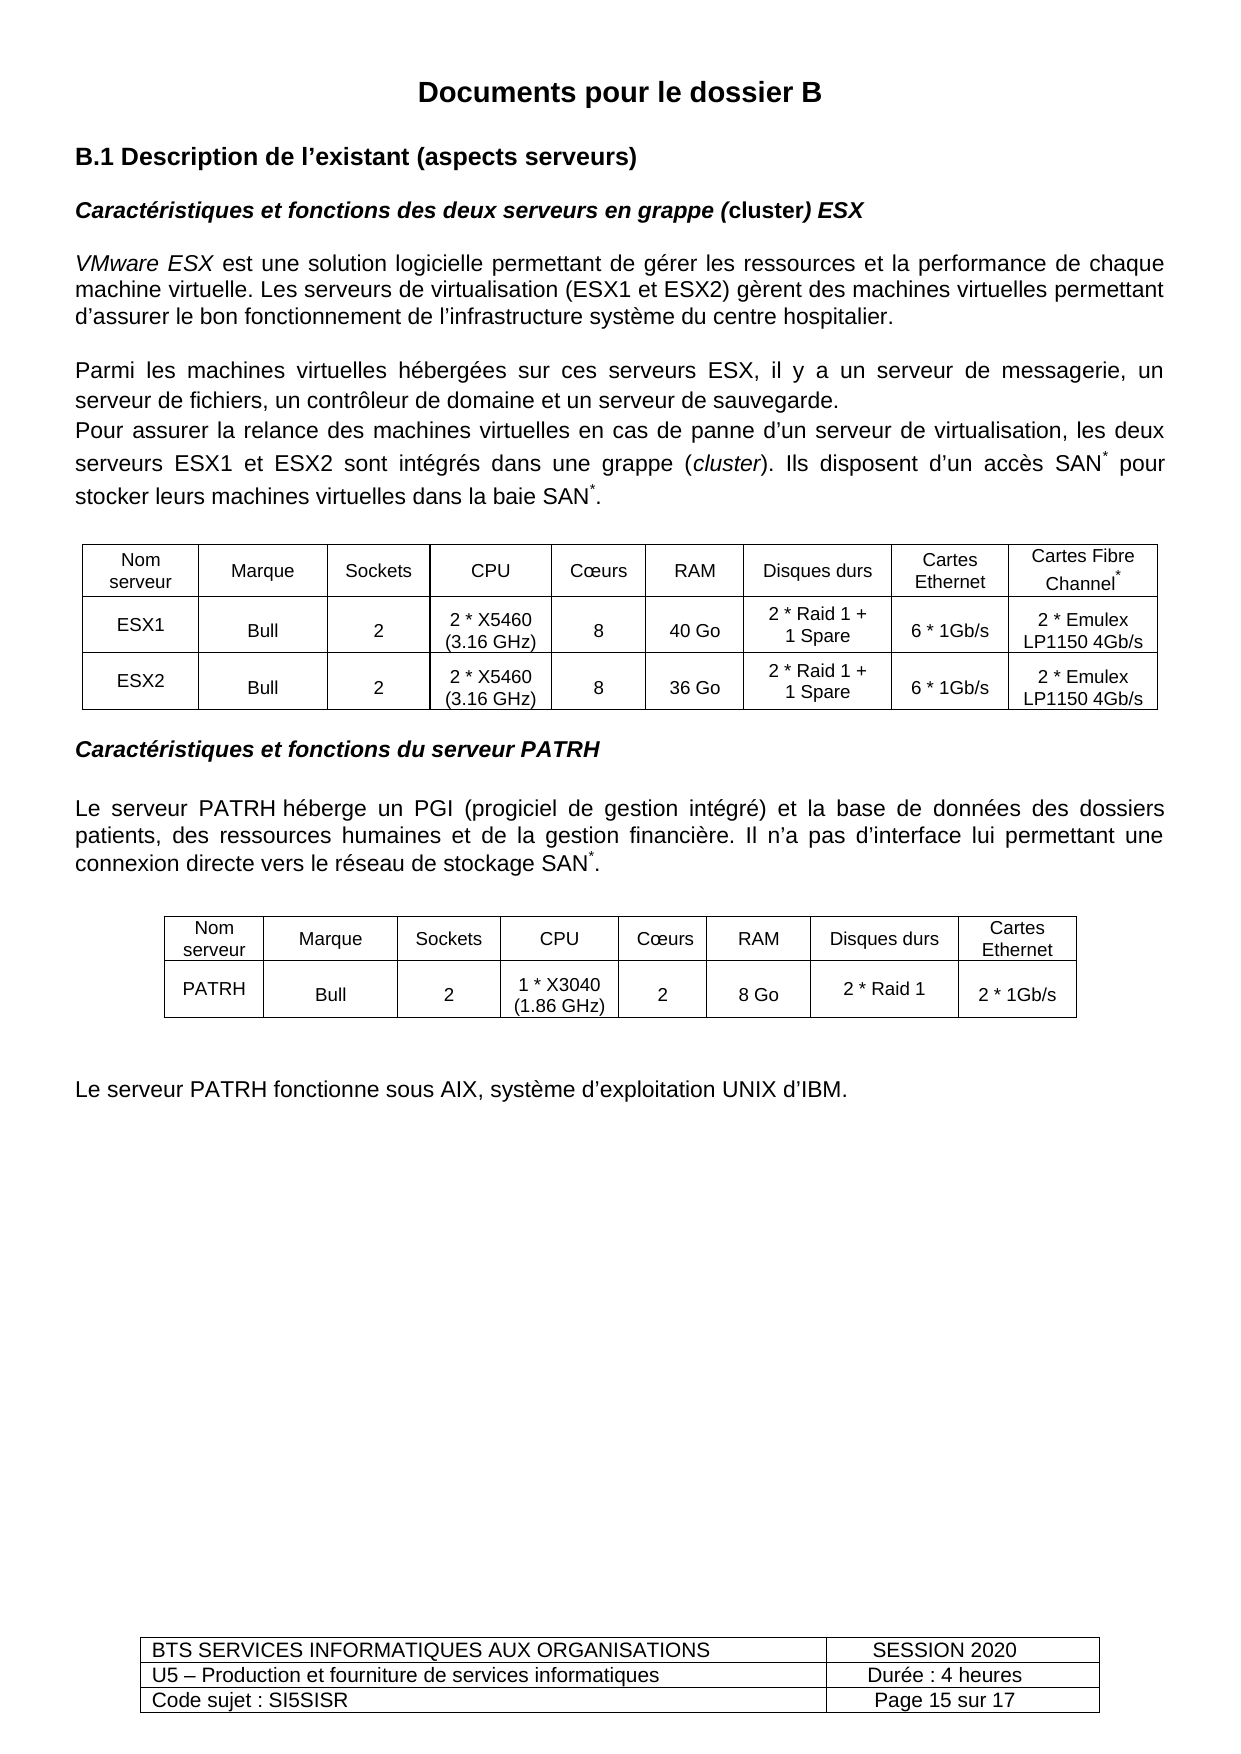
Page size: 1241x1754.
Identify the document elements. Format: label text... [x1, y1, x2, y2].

table_cell 2 [328, 653, 429, 709]
table_cell 2 * X5460 (3.16 GHz) [431, 653, 551, 709]
table_header RAM [707, 917, 810, 960]
table_header Cœurs [552, 545, 645, 596]
table_cell PATRH [165, 961, 263, 1017]
text Pour assurer la relance des machines virtuelles en cas de panne d’un serveur de virtualisation, les deux serveurs ESX1 et ESX2 sont intégrés dans une grappe (cluster). Ils disposent d’un accès SAN* pour stocker leurs machines virtuelles dans la baie SAN*. [75, 417, 1165, 510]
table_header Disques durs [744, 545, 891, 596]
table_cell 2 * Raid 1 + 1 Spare [744, 597, 891, 652]
table_header Cartes Ethernet [892, 545, 1008, 596]
table_cell 2 * Raid 1 + 1 Spare [744, 653, 891, 709]
table_header Cartes Fibre Channel* [1009, 545, 1157, 596]
table_cell 1 * X3040 (1.86 GHz) [501, 961, 618, 1017]
table_header Nom serveur [83, 545, 198, 596]
table_cell 2 [328, 597, 429, 652]
text Documents pour le dossier B [75, 75, 1165, 108]
table_header RAM [646, 545, 743, 596]
table_header Sockets [328, 545, 429, 596]
table_header Nom serveur [165, 917, 263, 960]
table_cell 2 * Raid 1 [811, 961, 958, 1017]
table_cell 6 * 1Gb/s [892, 653, 1008, 709]
table_cell ESX2 [83, 653, 198, 709]
text Caractéristiques et fonctions du serveur PATRH [75, 736, 1165, 763]
table_cell 2 [398, 961, 500, 1017]
table_header Cartes Ethernet [959, 917, 1076, 960]
table_cell 2 [619, 961, 706, 1017]
table_cell Bull [199, 597, 327, 652]
table_cell 36 Go [646, 653, 743, 709]
table_cell 6 * 1Gb/s [892, 597, 1008, 652]
table_cell 8 Go [707, 961, 810, 1017]
text Le serveur PATRH fonctionne sous AIX, système d’exploitation UNIX d’IBM. [75, 1076, 1165, 1102]
table_cell 2 * 1Gb/s [959, 961, 1076, 1017]
table_cell Bull [199, 653, 327, 709]
table_cell 8 [552, 653, 645, 709]
text B.1 Description de l’existant (aspects serveurs) [75, 142, 1165, 171]
table_cell ESX1 [83, 597, 198, 652]
table_cell 8 [552, 597, 645, 652]
text Caractéristiques et fonctions des deux serveurs en grappe (cluster) ESX [75, 197, 1165, 223]
text Le serveur PATRH héberge un PGI (progiciel de gestion intégré) et la base de données des dossiers patients, des ressources humaines et de la gestion financière. Il n’a pas d’interface lui permettant une connexion directe vers le réseau de stockage SAN*. [75, 795, 1165, 877]
table_header Marque [199, 545, 327, 596]
table_header Sockets [398, 917, 500, 960]
table_header Cœurs [619, 917, 706, 960]
table_cell 2 * Emulex LP1150 4Gb/s [1009, 653, 1157, 709]
text VMware ESX est une solution logicielle permettant de gérer les ressources et la performance de chaque machine virtuelle. Les serveurs de virtualisation (ESX1 et ESX2) gèrent des machines virtuelles permettant d’assurer le bon fonctionnement de l’infrastructure système du centre hospitalier. [75, 250, 1165, 329]
table_cell 40 Go [646, 597, 743, 652]
table_header Marque [264, 917, 397, 960]
table_header Disques durs [811, 917, 958, 960]
text Parmi les machines virtuelles hébergées sur ces serveurs ESX, il y a un serveur de messagerie, un serveur de fichiers, un contrôleur de domaine et un serveur de sauvegarde. [75, 357, 1165, 413]
table_cell 2 * Emulex LP1150 4Gb/s [1009, 597, 1157, 652]
table_cell Bull [264, 961, 397, 1017]
table_header CPU [501, 917, 618, 960]
table_cell 2 * X5460 (3.16 GHz) [431, 597, 551, 652]
table_header CPU [431, 545, 551, 596]
